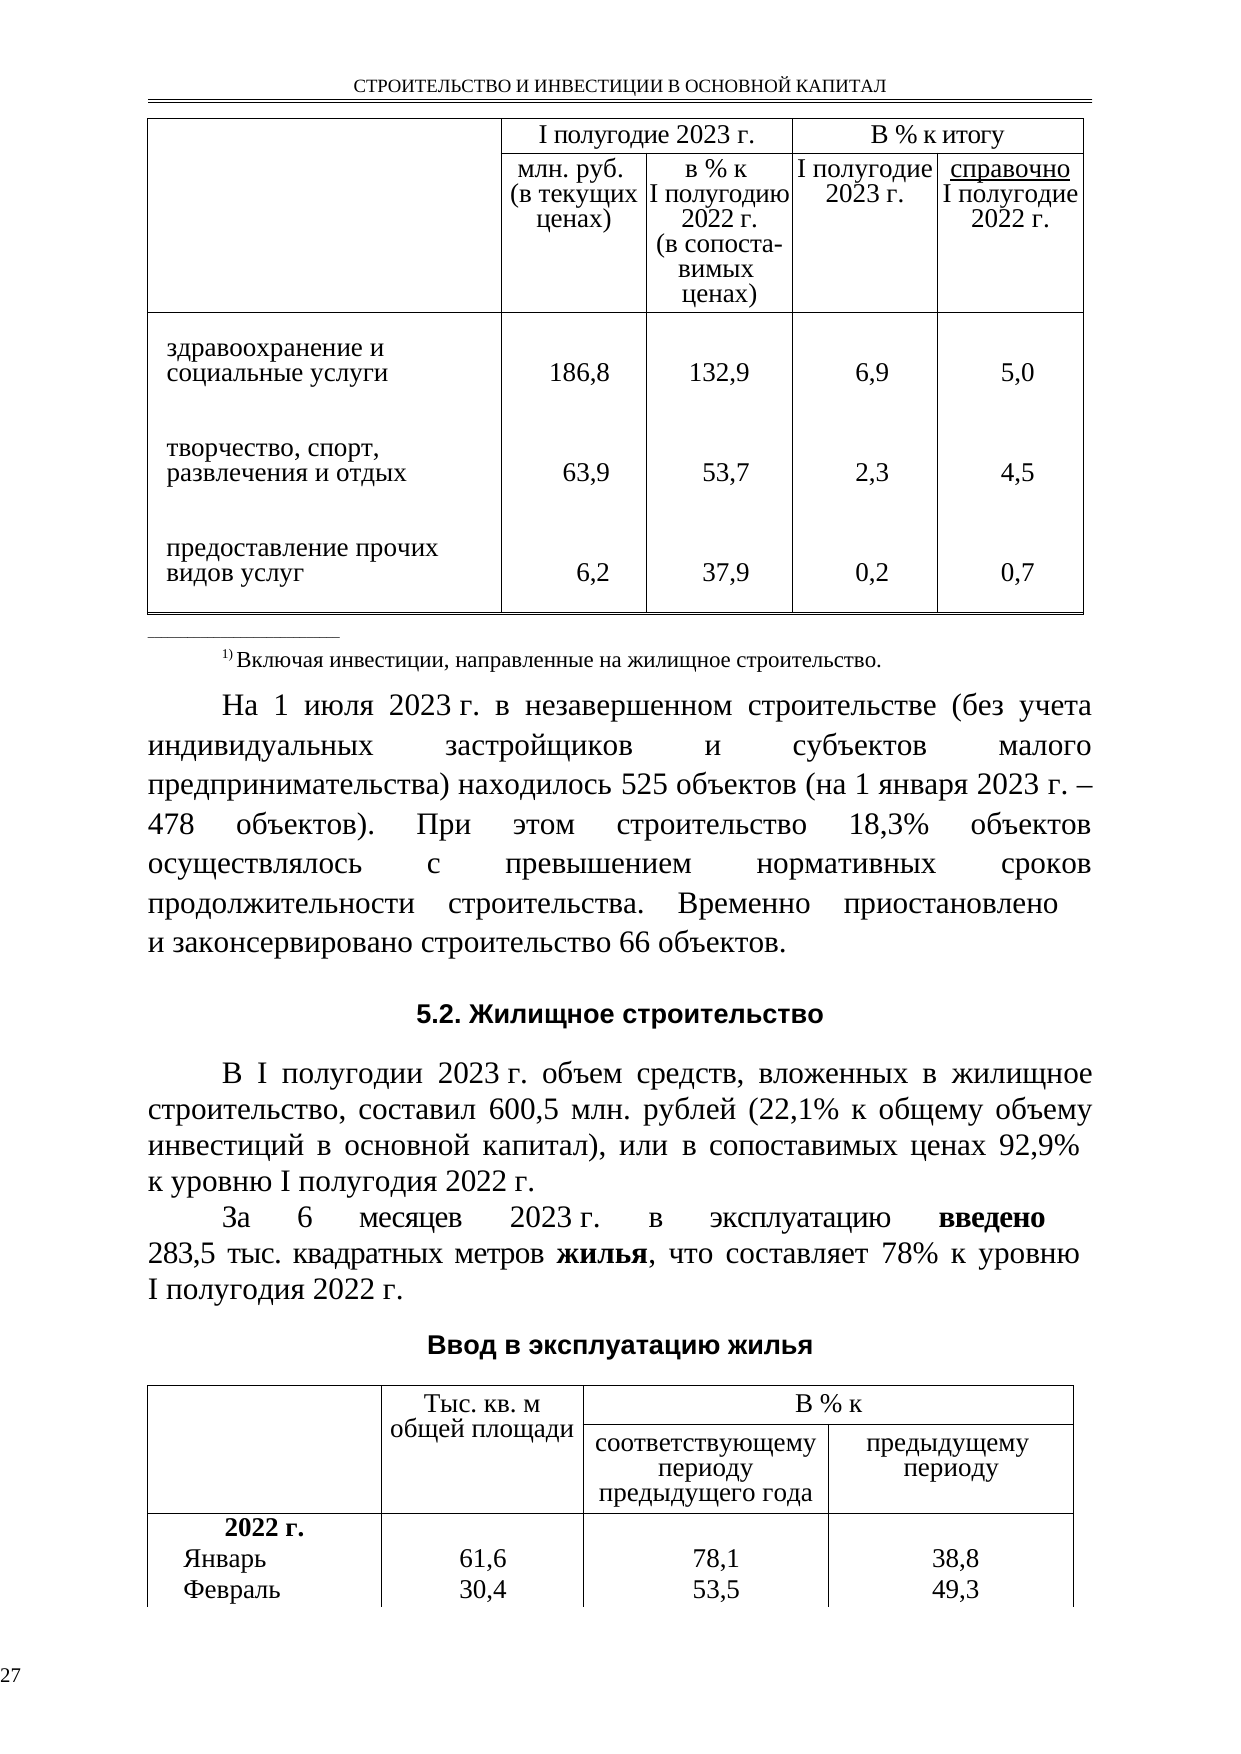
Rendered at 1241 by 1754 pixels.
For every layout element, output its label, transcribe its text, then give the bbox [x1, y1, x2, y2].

table_cell здравоохранение и социальные услуги [148, 313, 501, 412]
table_cell в % к I полугодию 2022 г. (в сопоста-вимых ценах) [647, 154, 792, 312]
table_cell Февраль [148, 1576, 381, 1607]
table_cell 5,0 [938, 313, 1083, 412]
table_cell 6,2 [502, 512, 646, 612]
text 5.2. Жилищное строительство [148, 998, 1092, 1029]
table_cell 30,4 [382, 1576, 583, 1607]
table_cell I полугодие 2023 г. [793, 154, 937, 312]
table_cell 0,7 [938, 512, 1083, 612]
text _____________________________ [148, 627, 1092, 650]
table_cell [584, 1425, 828, 1512]
table_cell [829, 1514, 1073, 1545]
table_header Тыс. кв. м общей площади [382, 1386, 583, 1512]
table_cell справочно I полугодие 2022 г. [938, 154, 1083, 312]
table_cell 63,9 [502, 412, 646, 512]
table_cell предоставление прочих видов услуг [148, 512, 501, 612]
table_cell 4,5 [938, 412, 1083, 512]
table_cell 61,6 [382, 1545, 583, 1576]
table_header [148, 1386, 381, 1512]
table_cell 53,7 [647, 412, 792, 512]
table_header I полугодие 2023 г. [502, 119, 792, 152]
table_cell 2022 г. [148, 1514, 381, 1545]
table_header В % к [584, 1386, 1073, 1424]
table_cell 49,3 [829, 1576, 1073, 1607]
table_header В % к итогу [793, 119, 1083, 152]
text За 6 месяцев 2023 г. в эксплуатацию введено 283,5 тыс. квадратных метров жилья, что составляет 78% к уровню I полугодия 2022 г. [148, 1198, 1092, 1306]
table_cell 6,9 [793, 313, 937, 412]
table_cell 0,2 [793, 512, 937, 612]
text 1) Включая инвестиции, направленные на жилищное строительство. [148, 650, 1092, 671]
table_cell 2,3 [793, 412, 937, 512]
table_cell 37,9 [647, 512, 792, 612]
table_cell 38,8 [829, 1545, 1073, 1576]
table_cell 53,5 [584, 1576, 828, 1607]
table_cell Январь [148, 1545, 381, 1576]
table_cell 78,1 [584, 1545, 828, 1576]
table_cell млн. руб. (в текущих ценах) [502, 154, 646, 312]
table_cell 186,8 [502, 313, 646, 412]
table_cell [382, 1514, 583, 1545]
text На 1 июля 2023 г. в незавершенном строительстве (без учета индивидуальных застройщиков и субъектов малого предпринимательства) находилось 525 объектов (на 1 января 2023 г. – 478 объектов). При этом строительство 18,3% объектов осуществлялось с превышением нормативных сроков продолжительности строительства. Временно приостановлено и законсервировано строительство 66 объектов. [148, 684, 1092, 961]
text Ввод в эксплуатацию жилья [148, 1331, 1092, 1360]
text В I полугодии 2023 г. объем средств, вложенных в жилищное строительство, составил 600,5 млн. рублей (22,1% к общему объему инвестиций в основной капитал), или в сопоставимых ценах 92,9% к уровню I полугодия 2022 г. [148, 1054, 1092, 1198]
table_cell предыдущему периоду [829, 1425, 1073, 1512]
table_cell творчество, спорт, развлечения и отдых [148, 412, 501, 512]
table_header [148, 119, 501, 312]
table_cell 132,9 [647, 313, 792, 412]
table_cell [584, 1514, 828, 1545]
